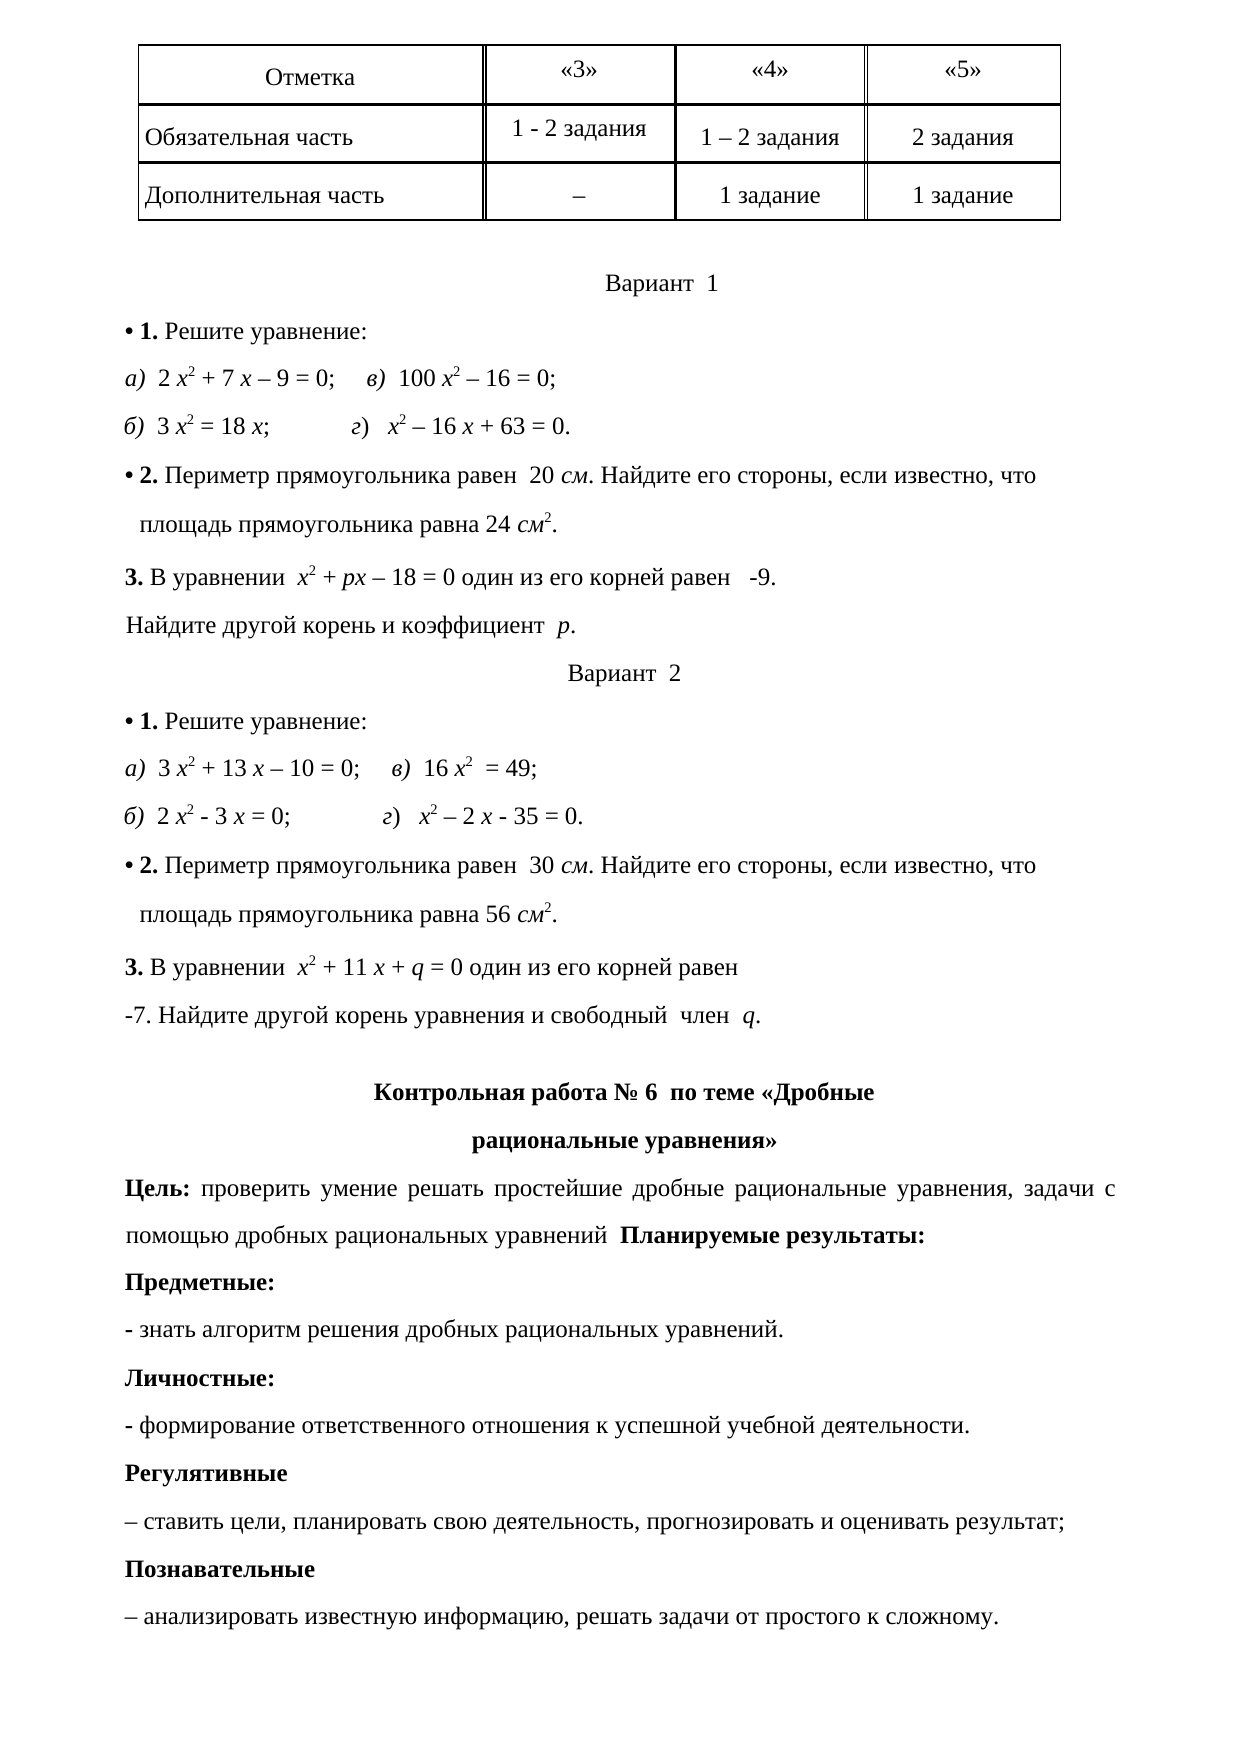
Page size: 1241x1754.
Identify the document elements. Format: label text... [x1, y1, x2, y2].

table_cell Дополнительная часть [139, 164, 482, 219]
text Цель: проверить умение решать простейшие дробные рациональные уравнения, задачи с помощью дробных рациональных уравнений Планируемые результаты: [124, 1173, 1116, 1249]
text -7. Найдите другой корень уравнения и свободный член q. [124, 1000, 782, 1028]
text Контрольная работа № 6 по теме «Дробные рациональные уравнения» [340, 1077, 908, 1154]
text Личностные: [124, 1363, 1126, 1391]
table_cell Обязательная часть [139, 106, 482, 161]
table_cell 1 – 2 задания [677, 106, 864, 161]
list знать алгоритм решения дробных рациональных уравнений. [124, 1314, 1123, 1343]
text 3. В уравнении х2 + 11 х + q = 0 один из его корней равен [124, 952, 1123, 980]
text б) 2 х2 - 3 х = 0; г) х2 – 2 х - 35 = 0. [89, 801, 1185, 830]
text Предметные: [124, 1267, 1126, 1296]
text 3. В уравнении х2 + pх – 18 = 0 один из его корней равен -9. Найдите другой корень и коэффициент p. [124, 562, 824, 639]
list ставить цели, планировать свою деятельность, прогнозировать и оценивать результат; [124, 1506, 1123, 1534]
table_cell 1 задание [868, 164, 1060, 219]
table_header Отметка [139, 46, 482, 102]
list 2. Периметр прямоугольника равен 30 см. Найдите его стороны, если известно, что площадь прямоугольника равна 56 см2. [124, 850, 1123, 928]
table_header «3» [487, 46, 674, 102]
table_cell 1 задание [677, 164, 864, 219]
text Познавательные [124, 1554, 1126, 1582]
list 2. Периметр прямоугольника равен 20 см. Найдите его стороны, если известно, что площадь прямоугольника равна 24 см2. [124, 460, 1123, 538]
table_header «4» [677, 46, 864, 102]
table_header «5» [868, 46, 1060, 102]
table_cell – [487, 164, 674, 219]
table_cell 1 - 2 задания [487, 106, 674, 161]
list анализировать известную информацию, решать задачи от простого к сложному. [124, 1601, 1123, 1630]
list формирование ответственного отношения к успешной учебной деятельности. [124, 1410, 1123, 1439]
text б) 3 х2 = 18 х; г) х2 – 16 х + 63 = 0. [89, 411, 1185, 439]
list 1. Решите уравнение: [124, 706, 1123, 734]
table_cell 2 задания [868, 106, 1060, 161]
text Вариант 2 [138, 658, 1110, 687]
list 1. Решите уравнение: [124, 316, 1123, 344]
text а) 3 х2 + 13 х – 10 = 0; в) 16 х2 = 49; [124, 753, 1123, 781]
text Вариант 1 [138, 268, 1185, 297]
text Регулятивные [124, 1458, 1126, 1487]
text а) 2 х2 + 7 х – 9 = 0; в) 100 х2 – 16 = 0; [124, 363, 1123, 391]
